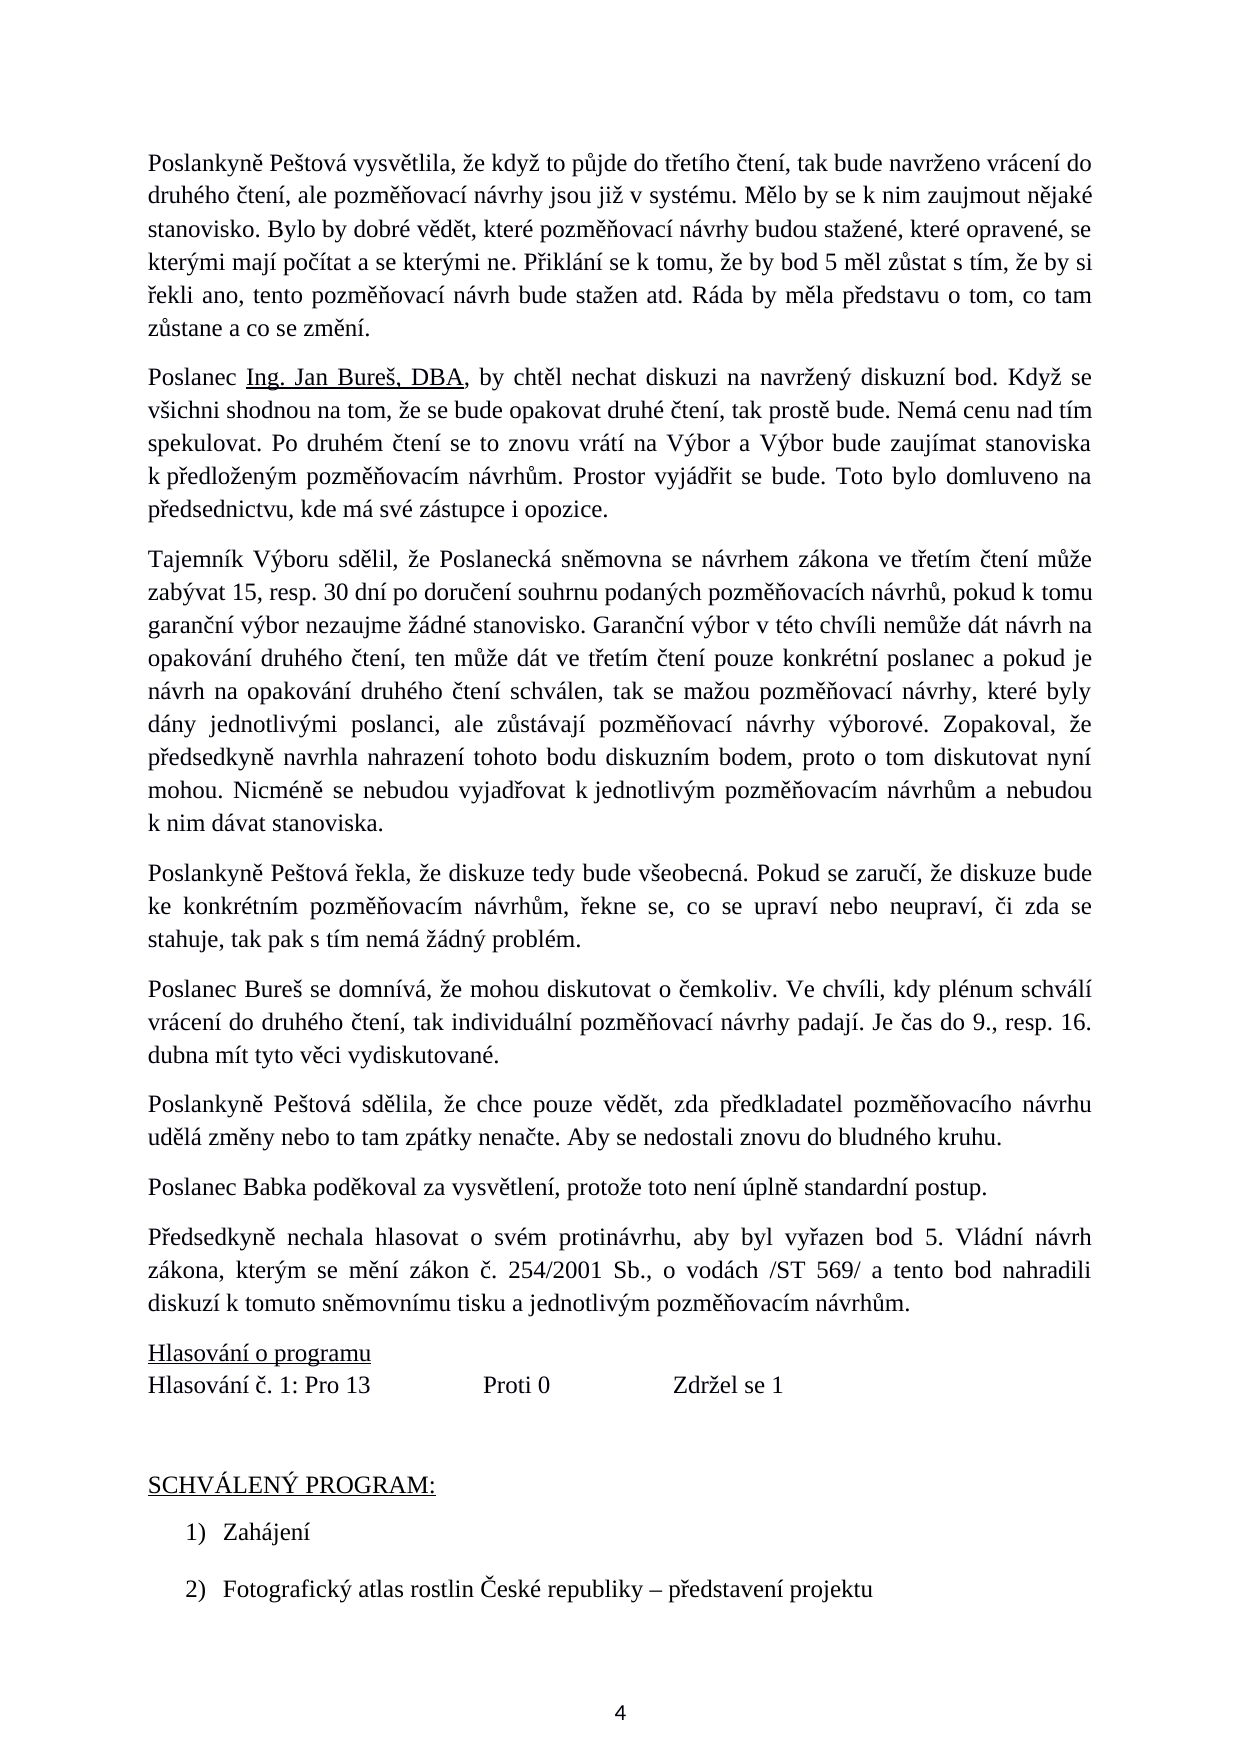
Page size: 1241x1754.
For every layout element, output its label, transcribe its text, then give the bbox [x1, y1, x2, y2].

text Poslanec Bureš se domnívá, že mohou diskutovat o čemkoliv. Ve chvíli, kdy plénum schválí vrácení do druhého čtení, tak individuální pozměňovací návrhy padají. Je čas do 9., resp. 16. dubna mít tyto věci vydiskutované. [148, 974, 1093, 1068]
text Poslanec Babka poděkoval za vysvětlení, protože toto není úplně standardní postup. [148, 1172, 1093, 1201]
text SCHVÁLENÝ PROGRAM: [148, 1470, 1093, 1499]
text Hlasování o programu Hlasování č. 1: Pro 13 Proti 0 Zdržel se 1 [148, 1338, 1093, 1399]
text Předsedkyně nechala hlasovat o svém protinávrhu, aby byl vyřazen bod 5. Vládní návrh zákona, kterým se mění zákon č. 254/2001 Sb., o vodách /ST 569/ a tento bod nahradili diskuzí k tomuto sněmovnímu tisku a jednotlivým pozměňovacím návrhům. [148, 1222, 1093, 1317]
text Poslankyně Peštová řekla, že diskuze tedy bude všeobecná. Pokud se zaručí, že diskuze bude ke konkrétním pozměňovacím návrhům, řekne se, co se upraví nebo neupraví, či zda se stahuje, tak pak s tím nemá žádný problém. [148, 858, 1093, 953]
text Poslankyně Peštová vysvětlila, že když to půjde do třetího čtení, tak bude navrženo vrácení do druhého čtení, ale pozměňovací návrhy jsou již v systému. Mělo by se k nim zaujmout nějaké stanovisko. Bylo by dobré vědět, které pozměňovací návrhy budou stažené, které opravené, se kterými mají počítat a se kterými ne. Přiklání se k tomu, že by bod 5 měl zůstat s tím, že by si řekli ano, tento pozměňovací návrh bude stažen atd. Ráda by měla představu o tom, co tam zůstane a co se změní. [148, 148, 1093, 341]
list Zahájení [185, 1517, 1093, 1546]
list Fotografický atlas rostlin České republiky – představení projektu [185, 1574, 1093, 1603]
text Tajemník Výboru sdělil, že Poslanecká sněmovna se návrhem zákona ve třetím čtení může zabývat 15, resp. 30 dní po doručení souhrnu podaných pozměňovacích návrhů, pokud k tomu garanční výbor nezaujme žádné stanovisko. Garanční výbor v této chvíli nemůže dát návrh na opakování druhého čtení, ten může dát ve třetím čtení pouze konkrétní poslanec a pokud je návrh na opakování druhého čtení schválen, tak se mažou pozměňovací návrhy, které byly dány jednotlivými poslanci, ale zůstávají pozměňovací návrhy výborové. Zopakoval, že předsedkyně navrhla nahrazení tohoto bodu diskuzním bodem, proto o tom diskutovat nyní mohou. Nicméně se nebudou vyjadřovat k jednotlivým pozměňovacím návrhům a nebudou k nim dávat stanoviska. [148, 544, 1093, 837]
text Poslankyně Peštová sdělila, že chce pouze vědět, zda předkladatel pozměňovacího návrhu udělá změny nebo to tam zpátky nenačte. Aby se nedostali znovu do bludného kruhu. [148, 1089, 1093, 1151]
text Poslanec Ing. Jan Bureš, DBA, by chtěl nechat diskuzi na navržený diskuzní bod. Když se všichni shodnou na tom, že se bude opakovat druhé čtení, tak prostě bude. Nemá cenu nad tím spekulovat. Po druhém čtení se to znovu vrátí na Výbor a Výbor bude zaujímat stanoviska k předloženým pozměňovacím návrhům. Prostor vyjádřit se bude. Toto bylo domluveno na předsednictvu, kde má své zástupce i opozice. [148, 362, 1093, 523]
